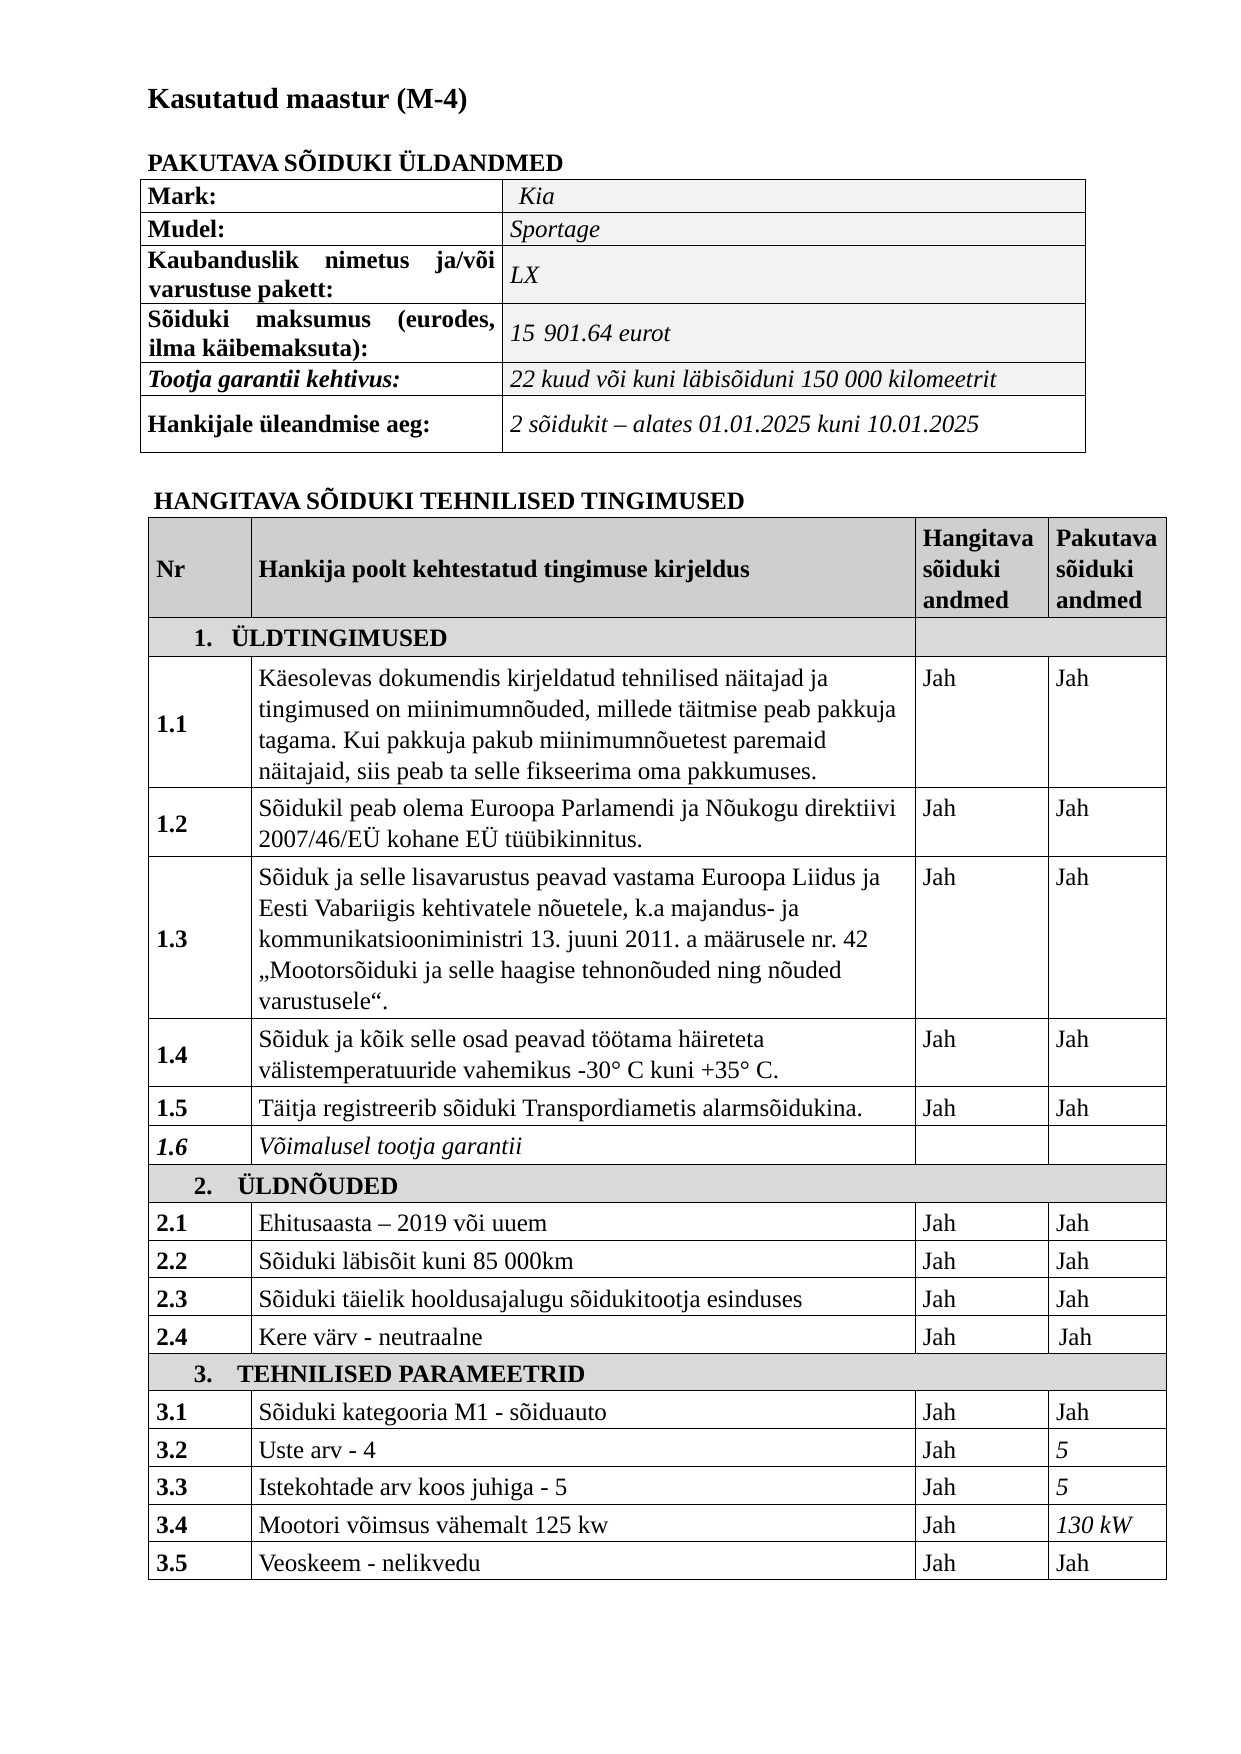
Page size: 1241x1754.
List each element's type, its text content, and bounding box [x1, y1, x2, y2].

table_cell Ehitusaasta – 2019 või uuem [252, 1203, 915, 1239]
table_cell Jah [1049, 657, 1166, 787]
table_header Pakutava sõiduki andmed [1049, 518, 1166, 617]
table_cell Jah [1049, 1542, 1166, 1579]
table_cell Sõiduki läbisõit kuni 85 000km [252, 1241, 915, 1277]
table_cell 1.2 [149, 788, 251, 856]
table_header Nr [149, 518, 251, 617]
table_cell 1.5 [149, 1087, 251, 1124]
table_cell Sõiduk ja kõik selle osad peavad töötama häireteta välistemperatuuride vahemikus -30° C kuni +35° C. [252, 1019, 915, 1086]
table_cell Jah [916, 1467, 1048, 1503]
table_cell 2.1 [149, 1203, 251, 1239]
table_cell Mudel: [141, 213, 502, 244]
table_cell Jah [1049, 857, 1166, 1017]
table_header Mark: [141, 180, 502, 212]
table_cell Jah [916, 1019, 1048, 1086]
table_cell 3.2 [149, 1429, 251, 1466]
table_cell 1.3 [149, 857, 251, 1017]
table_cell Jah [1049, 1241, 1166, 1277]
table_cell Tootja garantii kehtivus: [141, 363, 502, 394]
table_cell 3.1 [149, 1391, 251, 1428]
table_header Hankija poolt kehtestatud tingimuse kirjeldus [252, 518, 915, 617]
table_cell Istekohtade arv koos juhiga - 5 [252, 1467, 915, 1503]
table_cell Jah [916, 857, 1048, 1017]
table_cell Jah [1049, 1391, 1166, 1428]
table_cell 130 kW [1049, 1505, 1166, 1541]
table_cell Kere värv - neutraalne [252, 1316, 915, 1353]
table_cell 2.3 [149, 1278, 251, 1315]
table_cell 5 [1049, 1429, 1166, 1466]
table_cell 2.4 [149, 1316, 251, 1353]
table_cell Jah [916, 1278, 1048, 1315]
table_cell Jah [1049, 1203, 1166, 1239]
table_cell ÜLDTINGIMUSED [149, 618, 915, 656]
table_cell Jah [916, 1203, 1048, 1239]
table_cell 1.6 [149, 1126, 251, 1164]
table_cell Jah [916, 1391, 1048, 1428]
table_cell [1049, 1126, 1166, 1164]
table_cell Võimalusel tootja garantii [252, 1126, 915, 1164]
table_cell Jah [916, 1241, 1048, 1277]
table_cell Jah [916, 1505, 1048, 1541]
table_header Hangitava sõiduki andmed [916, 518, 1048, 617]
table_cell Sõiduki kategooria M1 - sõiduauto [252, 1391, 915, 1428]
table_cell 2.2 [149, 1241, 251, 1277]
table_cell ÜLDNÕUDED [149, 1165, 1166, 1202]
table_cell TEHNILISED PARAMEETRID [149, 1354, 1166, 1390]
table_cell Sõiduk ja selle lisavarustus peavad vastama Euroopa Liidus ja Eesti Vabariigis kehtivatele nõuetele, k.a majandus- ja kommunikatsiooniministri 13. juuni 2011. a määrusele nr. 42 „Mootorsõiduki ja selle haagise tehnonõuded ning nõuded varustusele“. [252, 857, 915, 1017]
table_cell Jah [916, 657, 1048, 787]
table_cell Jah [916, 1316, 1048, 1353]
table_header Kia [503, 180, 1085, 212]
table_cell [916, 618, 1166, 656]
table_cell Uste arv - 4 [252, 1429, 915, 1466]
text HANGITAVA SÕIDUKI TEHNILISED TINGIMUSED [147, 486, 1093, 514]
table_cell Sõiduki täielik hooldusajalugu sõidukitootja esinduses [252, 1278, 915, 1315]
table_cell Jah [1049, 1019, 1166, 1086]
table_cell Jah [1049, 1278, 1166, 1315]
table_cell 5 [1049, 1467, 1166, 1503]
table_cell 2 sõidukit – alates 01.01.2025 kuni 10.01.2025 [503, 396, 1085, 452]
table_cell 3.4 [149, 1505, 251, 1541]
table_cell Jah [1049, 1087, 1166, 1124]
table_cell 3.5 [149, 1542, 251, 1579]
table_cell Jah [1049, 1316, 1166, 1353]
table_cell Täitja registreerib sõiduki Transpordiametis alarmsõidukina. [252, 1087, 915, 1124]
table_cell Hankijale üleandmise aeg: [141, 396, 502, 452]
table_cell Mootori võimsus vähemalt 125 kw [252, 1505, 915, 1541]
table_cell Sportage [503, 213, 1085, 244]
table_cell [916, 1126, 1048, 1164]
table_cell Sõidukil peab olema Euroopa Parlamendi ja Nõukogu direktiivi 2007/46/EÜ kohane EÜ tüübikinnitus. [252, 788, 915, 856]
table_cell Veoskeem - nelikvedu [252, 1542, 915, 1579]
table_cell Käesolevas dokumendis kirjeldatud tehnilised näitajad ja tingimused on miinimumnõuded, millede täitmise peab pakkuja tagama. Kui pakkuja pakub miinimumnõuetest paremaid näitajaid, siis peab ta selle fikseerima oma pakkumuses. [252, 657, 915, 787]
table_cell Jah [916, 1429, 1048, 1466]
table_cell LX [503, 246, 1085, 303]
table_cell 1.4 [149, 1019, 251, 1086]
table_cell Jah [916, 1087, 1048, 1124]
table_cell Jah [1049, 788, 1166, 856]
table_cell 15 901.64 eurot [503, 304, 1085, 362]
table_cell 3.3 [149, 1467, 251, 1503]
table_cell Jah [916, 1542, 1048, 1579]
table_cell 1.1 [149, 657, 251, 787]
text PAKUTAVA SÕIDUKI ÜLDANDMED [147, 148, 1093, 177]
table_cell 22 kuud või kuni läbisõiduni 150 000 kilomeetrit [503, 363, 1085, 394]
table_cell Sõiduki maksumus (eurodes, ilma käibemaksuta): [141, 304, 502, 362]
table_cell Jah [916, 788, 1048, 856]
table_cell Kaubanduslik nimetus ja/või varustuse pakett: [141, 246, 502, 303]
